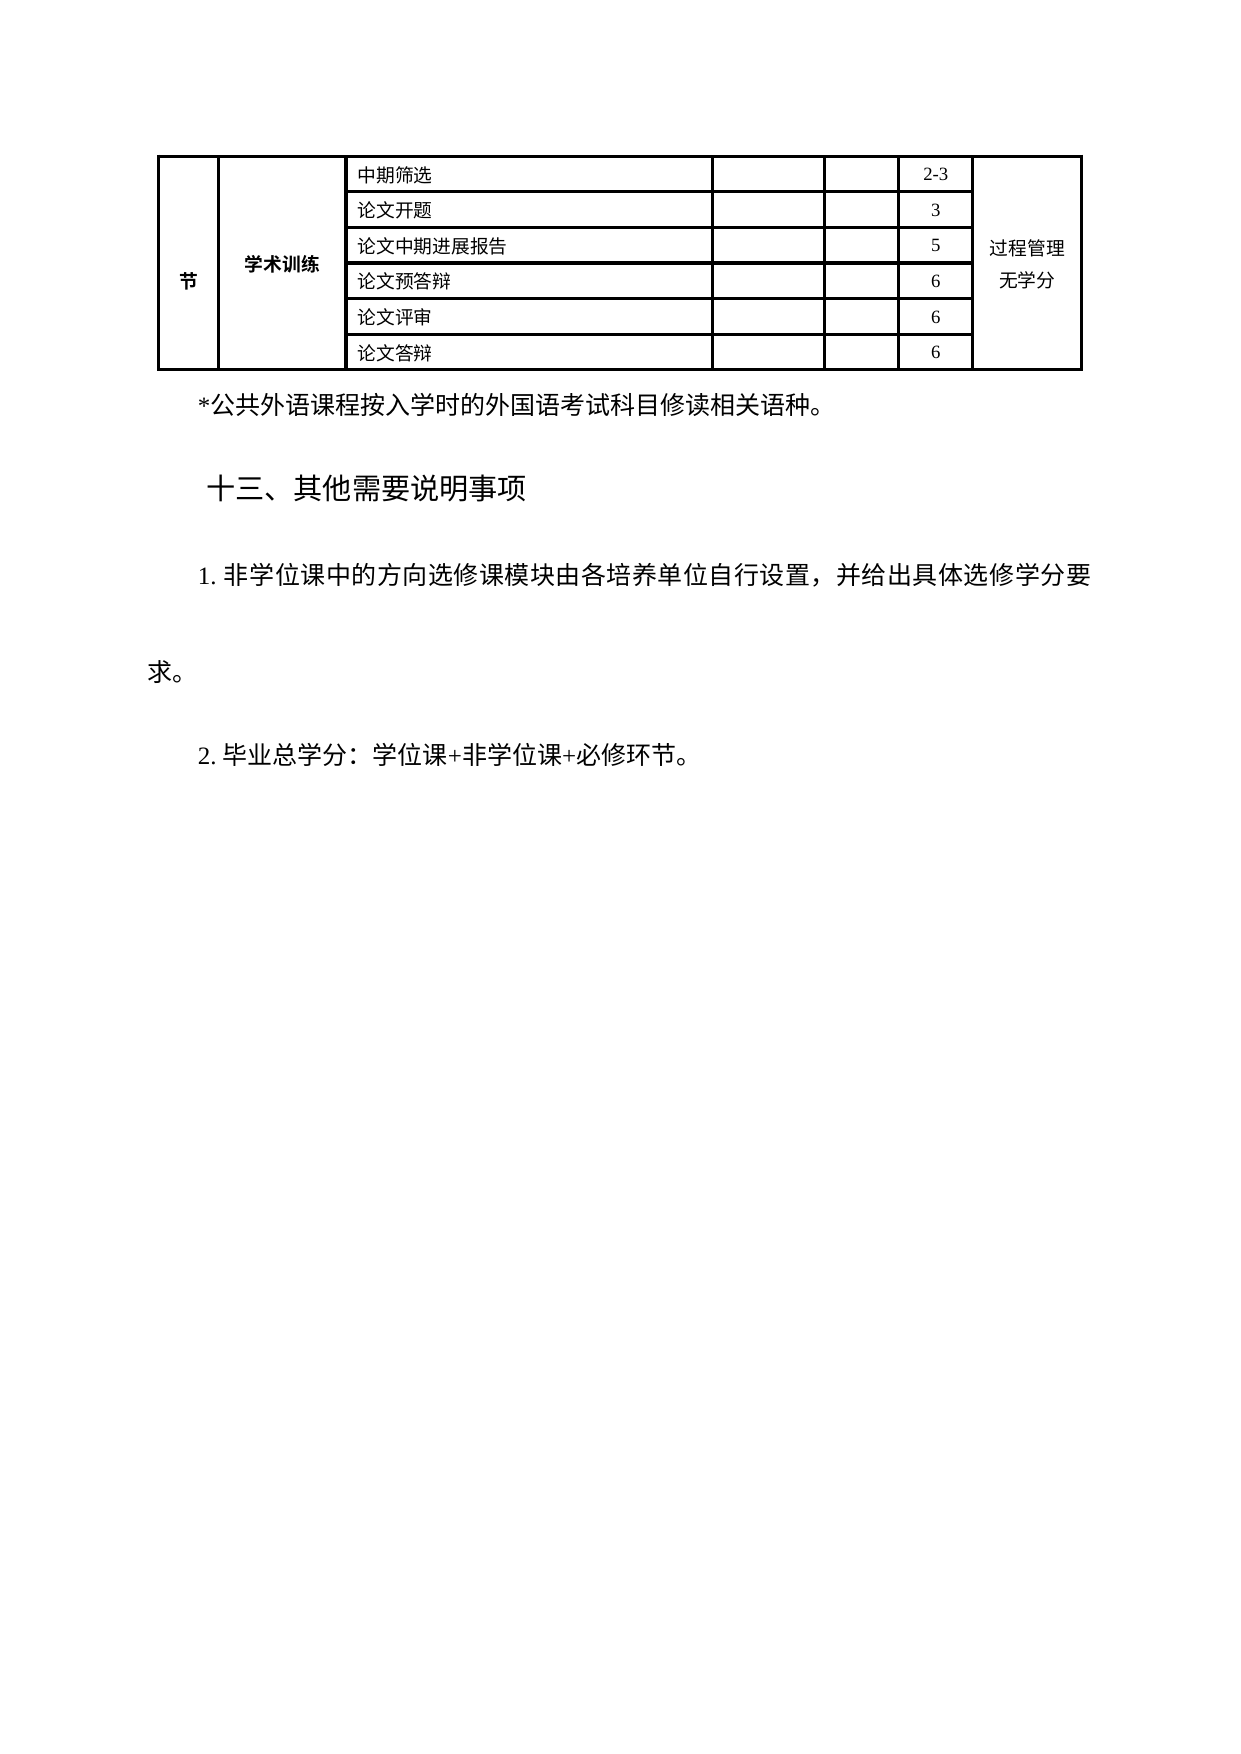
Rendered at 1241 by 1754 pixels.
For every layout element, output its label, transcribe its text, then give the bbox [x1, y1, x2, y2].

table_cell 论文开题 [348, 193, 711, 226]
table_cell [714, 265, 823, 297]
table_cell 论文预答辩 [348, 265, 711, 297]
table_cell [714, 193, 823, 226]
text 1. 非学位课中的方向选修课模块由各培养单位自行设置，并给出具体选修学分要求。 [148, 541, 1092, 703]
table_cell 学术训练 [220, 158, 344, 368]
table_cell [714, 158, 823, 190]
table_cell [714, 229, 823, 261]
table_cell 6 [900, 336, 971, 368]
text 2. 毕业总学分：学位课+非学位课+必修环节。 [148, 721, 1092, 786]
text *公共外语课程按入学时的外国语考试科目修读相关语种。 [148, 371, 1092, 436]
table_cell 中期筛选 [348, 158, 711, 190]
table_cell 2-3 [900, 158, 971, 190]
table_cell 过程管理 无学分 [974, 158, 1080, 368]
table_cell 论文评审 [348, 300, 711, 333]
table_cell 论文中期进展报告 [348, 229, 711, 261]
table_cell [826, 229, 897, 261]
table_cell [826, 193, 897, 226]
table_cell [714, 336, 823, 368]
table_cell 3 [900, 193, 971, 226]
table_cell [826, 158, 897, 190]
table_cell 论文答辩 [348, 336, 711, 368]
table_cell [826, 336, 897, 368]
table_cell 6 [900, 265, 971, 297]
table_cell [714, 300, 823, 333]
table_cell 6 [900, 300, 971, 333]
table_cell [826, 265, 897, 297]
table_cell [826, 300, 897, 333]
text 十三、其他需要说明事项 [148, 454, 1092, 519]
table_cell 5 [900, 229, 971, 261]
